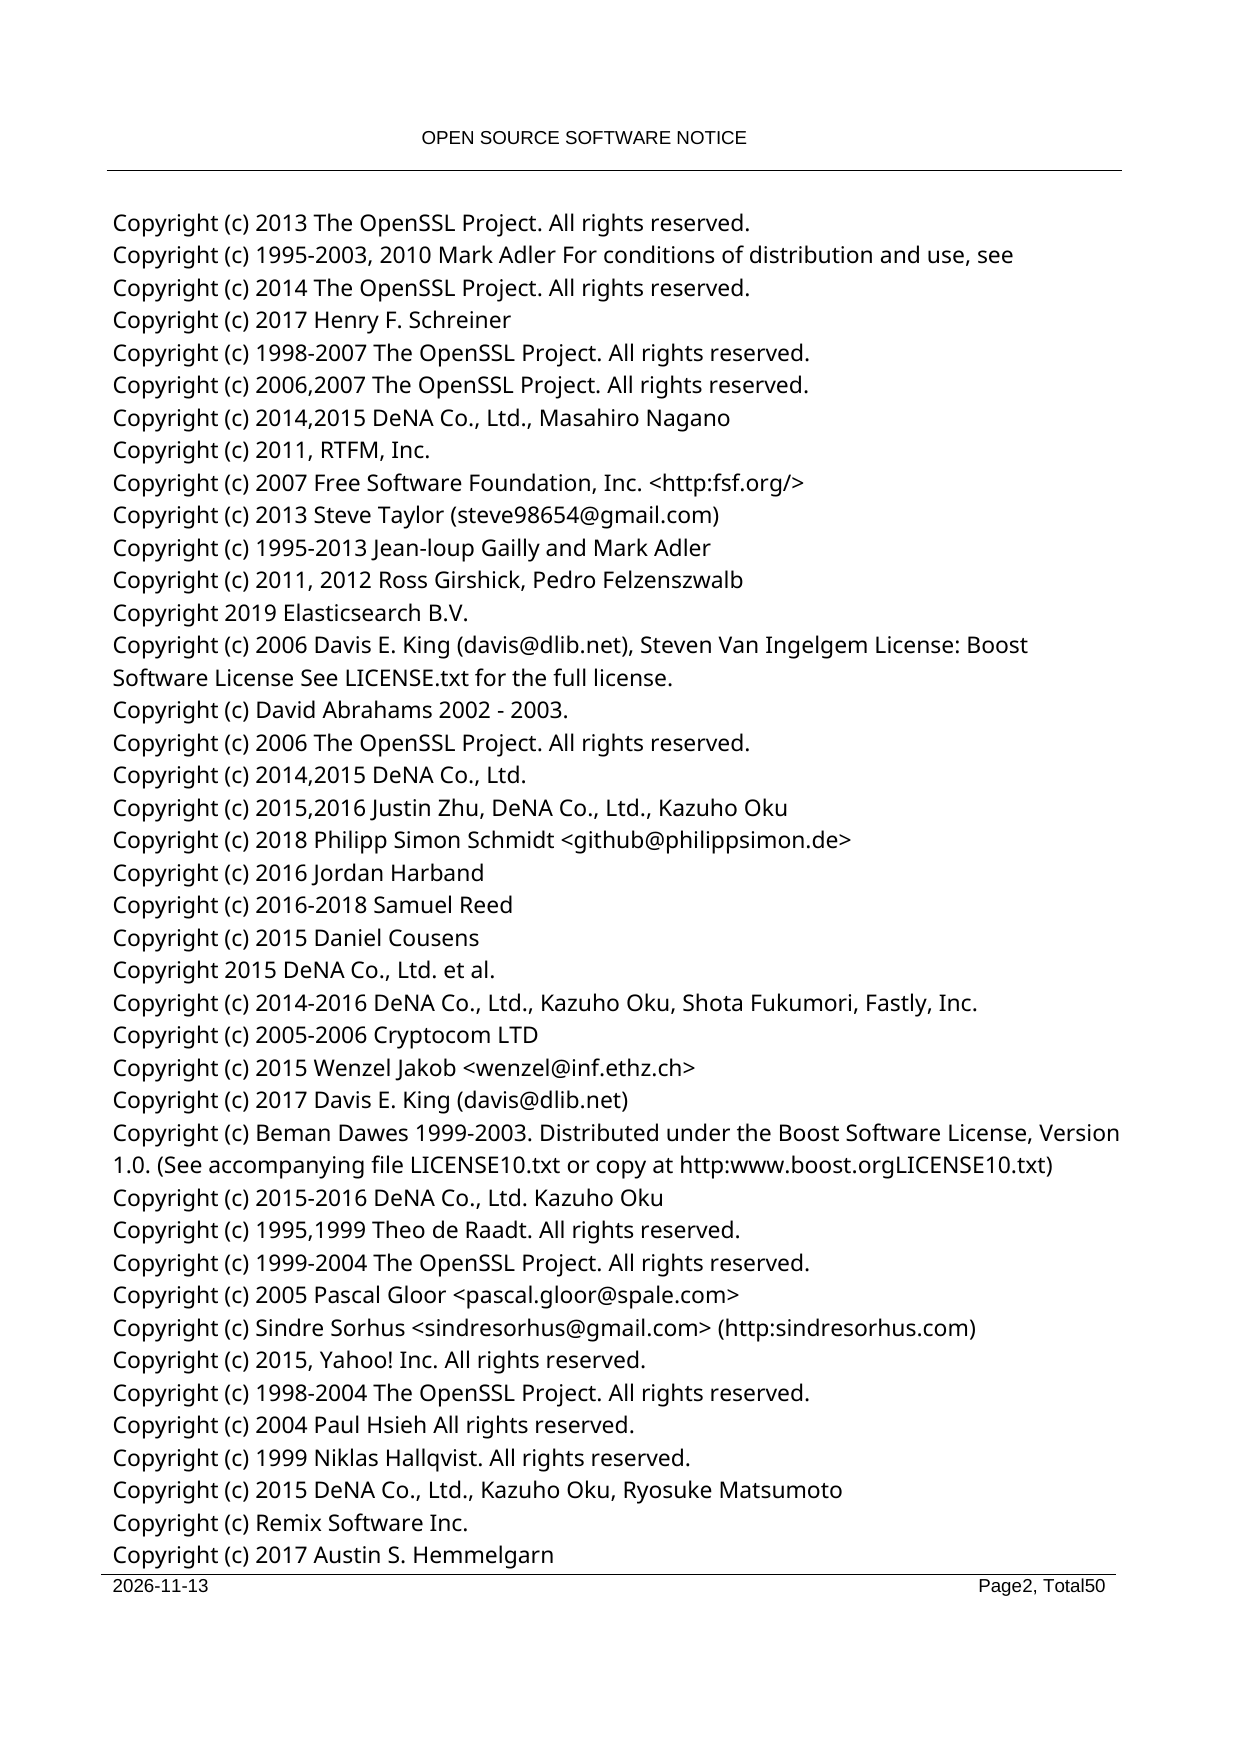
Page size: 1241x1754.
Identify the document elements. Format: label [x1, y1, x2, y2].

text [112, 206, 1128, 1571]
